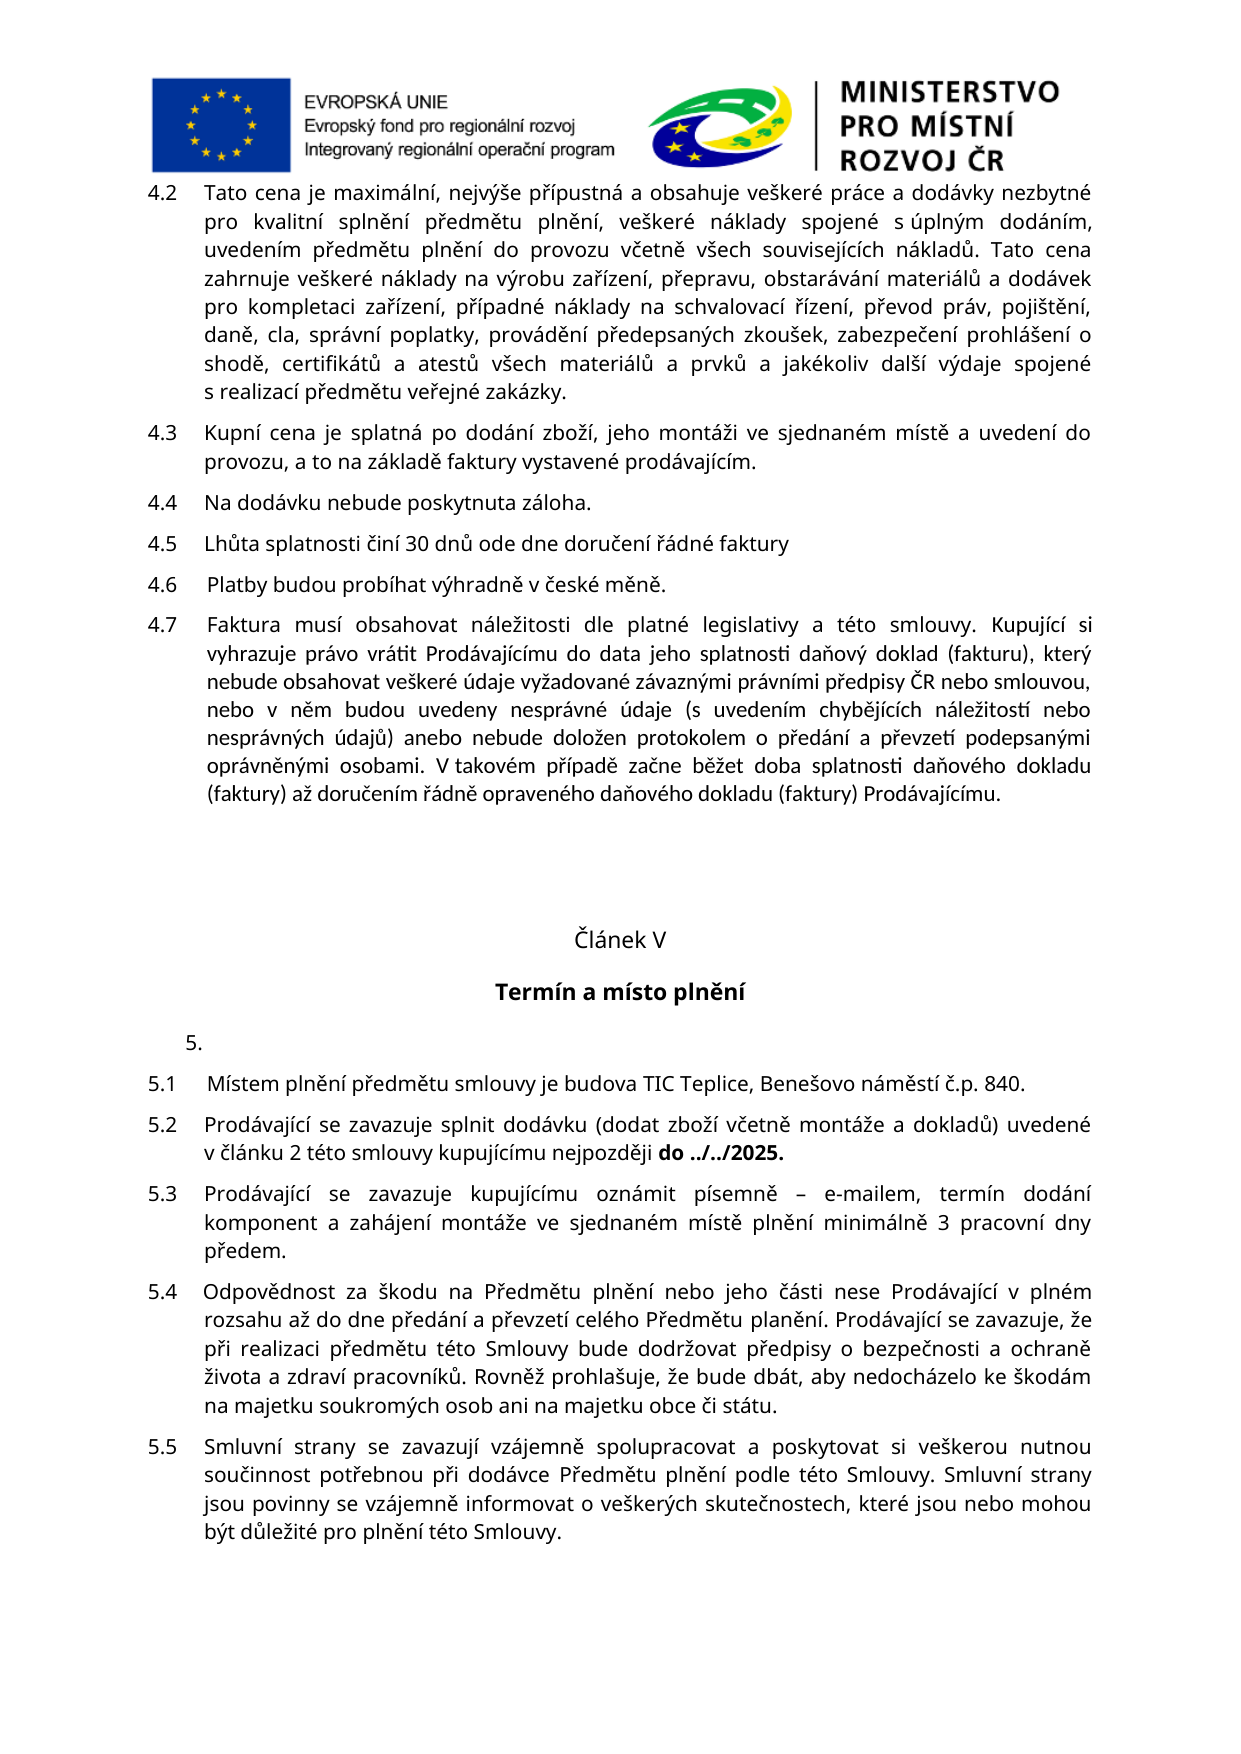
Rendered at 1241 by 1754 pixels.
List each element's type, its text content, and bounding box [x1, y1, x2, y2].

list Prodávající se zavazuje splnit dodávku (dodat zboží včetně montáže a dokladů) uvedené v článku 2 této smlouvy kupujícímu nejpozději do ../../2025. [148, 1110, 1093, 1167]
list Tato cena je maximální, nejvýše přípustná a obsahuje veškeré práce a dodávky nezbytné pro kvalitní splnění předmětu plnění, veškeré náklady spojené s úplným dodáním, uvedením předmětu plnění do provozu včetně všech souvisejících nákladů. Tato cena zahrnuje veškeré náklady na výrobu zařízení, přepravu, obstarávání materiálů a dodávek pro kompletaci zařízení, případné náklady na schvalovací řízení, převod práv, pojištění, daně, cla, správní poplatky, provádění předepsaných zkoušek, zabezpečení prohlášení o shodě, certifikátů a atestů všech materiálů a prvků a jakékoliv další výdaje spojené s realizací předmětu veřejné zakázky. [148, 179, 1093, 406]
list Lhůta splatnosti činí 30 dnů ode dne doručení řádné faktury [148, 529, 1093, 557]
list Faktura musí obsahovat náležitosti dle platné legislativy a této smlouvy. Kupující si vyhrazuje právo vrátit Prodávajícímu do data jeho splatnosti daňový doklad (fakturu), který nebude obsahovat veškeré údaje vyžadované závaznými právními předpisy ČR nebo smlouvou, nebo v něm budou uvedeny nesprávné údaje (s uvedením chybějících náležitostí nebo nesprávných údajů) anebo nebude doložen protokolem o předání a převzetí podepsanými oprávněnými osobami. V takovém případě začne běžet doba splatnosti daňového dokladu (faktury) až doručením řádně opraveného daňového dokladu (faktury) Prodávajícímu. [148, 611, 1093, 807]
picture [147, 73, 1093, 179]
text Článek V [148, 924, 1093, 955]
list Smluvní strany se zavazují vzájemně spolupracovat a poskytovat si veškerou nutnou součinnost potřebnou při dodávce Předmětu plnění podle této Smlouvy. Smluvní strany jsou povinny se vzájemně informovat o veškerých skutečnostech, které jsou nebo mohou být důležité pro plnění této Smlouvy. [148, 1432, 1093, 1546]
list Kupní cena je splatná po dodání zboží, jeho montáži ve sjednaném místě a uvedení do provozu, a to na základě faktury vystavené prodávajícím. [148, 418, 1093, 475]
list Prodávající se zavazuje kupujícímu oznámit písemně – e-mailem, termín dodání komponent a zahájení montáže ve sjednaném místě plnění minimálně 3 pracovní dny předem. [148, 1179, 1093, 1264]
list Na dodávku nebude poskytnuta záloha. [148, 488, 1093, 516]
text Termín a místo plnění [148, 976, 1093, 1007]
list Platby budou probíhat výhradně v české měně. [148, 570, 1093, 598]
list Odpovědnost za škodu na Předmětu plnění nebo jeho části nese Prodávající v plném rozsahu až do dne předání a převzetí celého Předmětu planění. Prodávající se zavazuje, že při realizaci předmětu této Smlouvy bude dodržovat předpisy o bezpečnosti a ochraně života a zdraví pracovníků. Rovněž prohlašuje, že bude dbát, aby nedocházelo ke škodám na majetku soukromých osob ani na majetku obce či státu. [148, 1277, 1093, 1419]
list Místem plnění předmětu smlouvy je budova TIC Teplice, Benešovo náměstí č.p. 840. [148, 1069, 1093, 1097]
